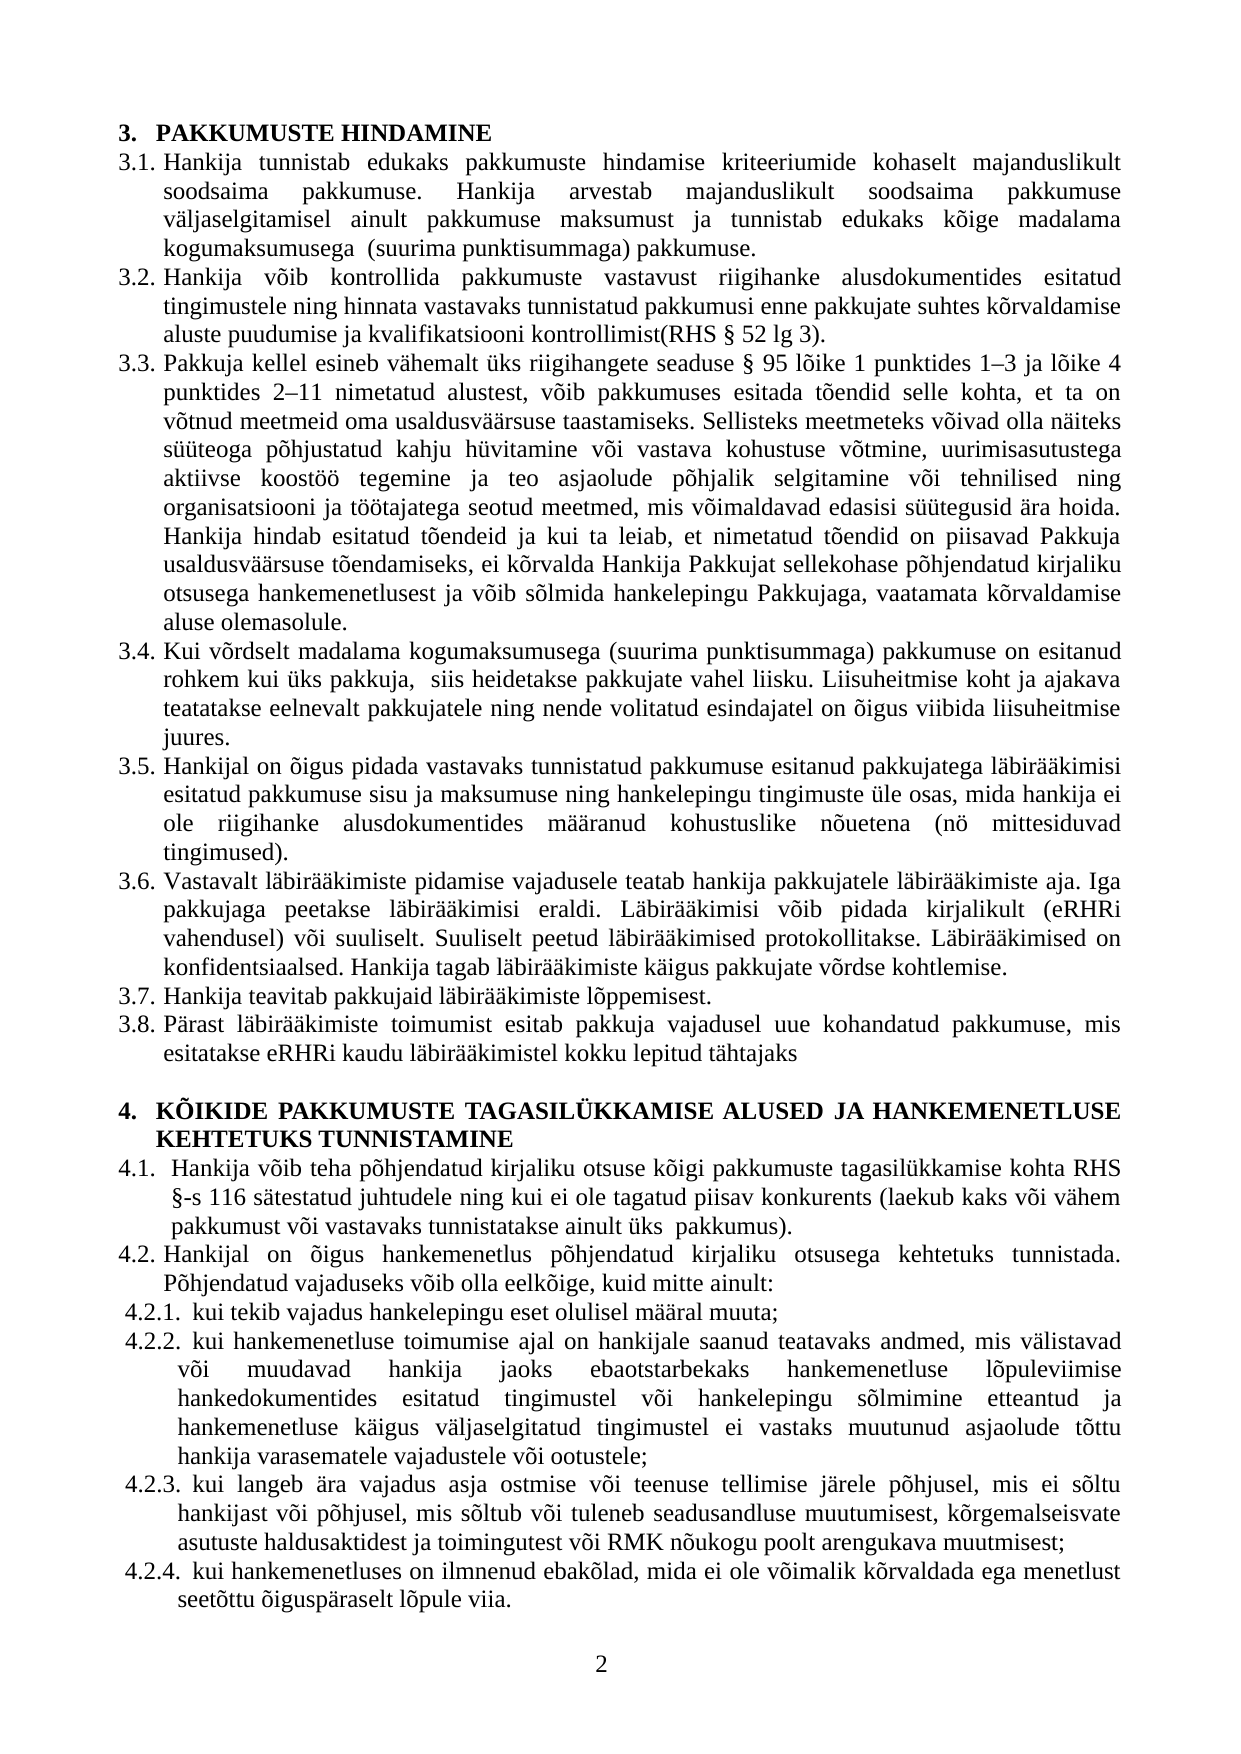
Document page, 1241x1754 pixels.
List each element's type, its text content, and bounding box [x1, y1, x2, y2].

text Hankija teavitab pakkujaid läbirääkimiste lõppemisest. [118, 981, 1122, 1009]
text Kui võrdselt madalama kogumaksumusega (suurima punktisummaga) pakkumuse on esitanud rohkem kui üks pakkuja, siis heidetakse pakkujate vahel liisku. Liisuheitmise koht ja ajakava teatatakse eelnevalt pakkujatele ning nende volitatud esindajatel on õigus viibida liisuheitmise juures. [118, 636, 1122, 751]
text Hankija tunnistab edukaks pakkumuste hindamise kriteeriumide kohaselt majanduslikult soodsaima pakkumuse. Hankija arvestab majanduslikult soodsaima pakkumuse väljaselgitamisel ainult pakkumuse maksumust ja tunnistab edukaks kõige madalama kogumaksumusega (suurima punktisummaga) pakkumuse. [118, 147, 1122, 262]
list PAKKUMUSTE HINDAMINE [118, 118, 1122, 147]
text kui hankemenetluses on ilmnenud ebakõlad, mida ei ole võimalik kõrvaldada ega menetlust seetõttu õiguspäraselt lõpule viia. [124, 1556, 1122, 1613]
text Hankijal on õigus hankemenetlus põhjendatud kirjaliku otsusega kehtetuks tunnistada. Põhjendatud vajaduseks võib olla eelkõige, kuid mitte ainult: [118, 1239, 1122, 1297]
list KÕIKIDE PAKKUMUSTE TAGASILÜKKAMISE ALUSED JA HANKEMENETLUSE KEHTETUKS TUNNISTAMINE [118, 1096, 1122, 1153]
text Pärast läbirääkimiste toimumist esitab pakkuja vajadusel uue kohandatud pakkumuse, mis esitatakse eRHRi kaudu läbirääkimistel kokku lepitud tähtajaks [118, 1009, 1122, 1067]
text Pakkuja kellel esineb vähemalt üks riigihangete seaduse § 95 lõike 1 punktides 1–3 ja lõike 4 punktides 2–11 nimetatud alustest, võib pakkumuses esitada tõendid selle kohta, et ta on võtnud meetmeid oma usaldusväärsuse taastamiseks. Sellisteks meetmeteks võivad olla näiteks süüteoga põhjustatud kahju hüvitamine või vastava kohustuse võtmine, uurimisasutustega aktiivse koostöö tegemine ja teo asjaolude põhjalik selgitamine või tehnilised ning organisatsiooni ja töötajatega seotud meetmed, mis võimaldavad edasisi süütegusid ära hoida. Hankija hindab esitatud tõendeid ja kui ta leiab, et nimetatud tõendid on piisavad Pakkuja usaldusväärsuse tõendamiseks, ei kõrvalda Hankija Pakkujat sellekohase põhjendatud kirjaliku otsusega hankemenetlusest ja võib sõlmida hankelepingu Pakkujaga, vaatamata kõrvaldamise aluse olemasolule. [118, 348, 1122, 636]
text kui langeb ära vajadus asja ostmise või teenuse tellimise järele põhjusel, mis ei sõltu hankijast või põhjusel, mis sõltub või tuleneb seadusandluse muutumisest, kõrgemalseisvate asutuste haldusaktidest ja toimingutest või RMK nõukogu poolt arengukava muutmisest; [125, 1469, 1122, 1556]
text Vastavalt läbirääkimiste pidamise vajadusele teatab hankija pakkujatele läbirääkimiste aja. Iga pakkujaga peetakse läbirääkimisi eraldi. Läbirääkimisi võib pidada kirjalikult (eRHRi vahendusel) või suuliselt. Suuliselt peetud läbirääkimised protokollitakse. Läbirääkimised on konfidentsiaalsed. Hankija tagab läbirääkimiste käigus pakkujate võrdse kohtlemise. [118, 866, 1122, 981]
text Hankijal on õigus pidada vastavaks tunnistatud pakkumuse esitanud pakkujatega läbirääkimisi esitatud pakkumuse sisu ja maksumuse ning hankelepingu tingimuste üle osas, mida hankija ei ole riigihanke alusdokumentides määranud kohustuslike nõuetena (nö mittesiduvad tingimused). [118, 751, 1122, 866]
text kui tekib vajadus hankelepingu eset olulisel määral muuta; [124, 1297, 1122, 1326]
text Hankija võib teha põhjendatud kirjaliku otsuse kõigi pakkumuste tagasilükkamise kohta RHS §-s 116 sätestatud juhtudele ning kui ei ole tagatud piisav konkurents (laekub kaks või vähem pakkumust või vastavaks tunnistatakse ainult üks pakkumus). [118, 1153, 1122, 1239]
text Hankija võib kontrollida pakkumuste vastavust riigihanke alusdokumentides esitatud tingimustele ning hinnata vastavaks tunnistatud pakkumusi enne pakkujate suhtes kõrvaldamise aluste puudumise ja kvalifikatsiooni kontrollimist(RHS § 52 lg 3). [118, 262, 1122, 348]
text kui hankemenetluse toimumise ajal on hankijale saanud teatavaks andmed, mis välistavad või muudavad hankija jaoks ebaotstarbekaks hankemenetluse lõpuleviimise hankedokumentides esitatud tingimustel või hankelepingu sõlmimine etteantud ja hankemenetluse käigus väljaselgitatud tingimustel ei vastaks muutunud asjaolude tõttu hankija varasematele vajadustele või ootustele; [125, 1326, 1122, 1469]
